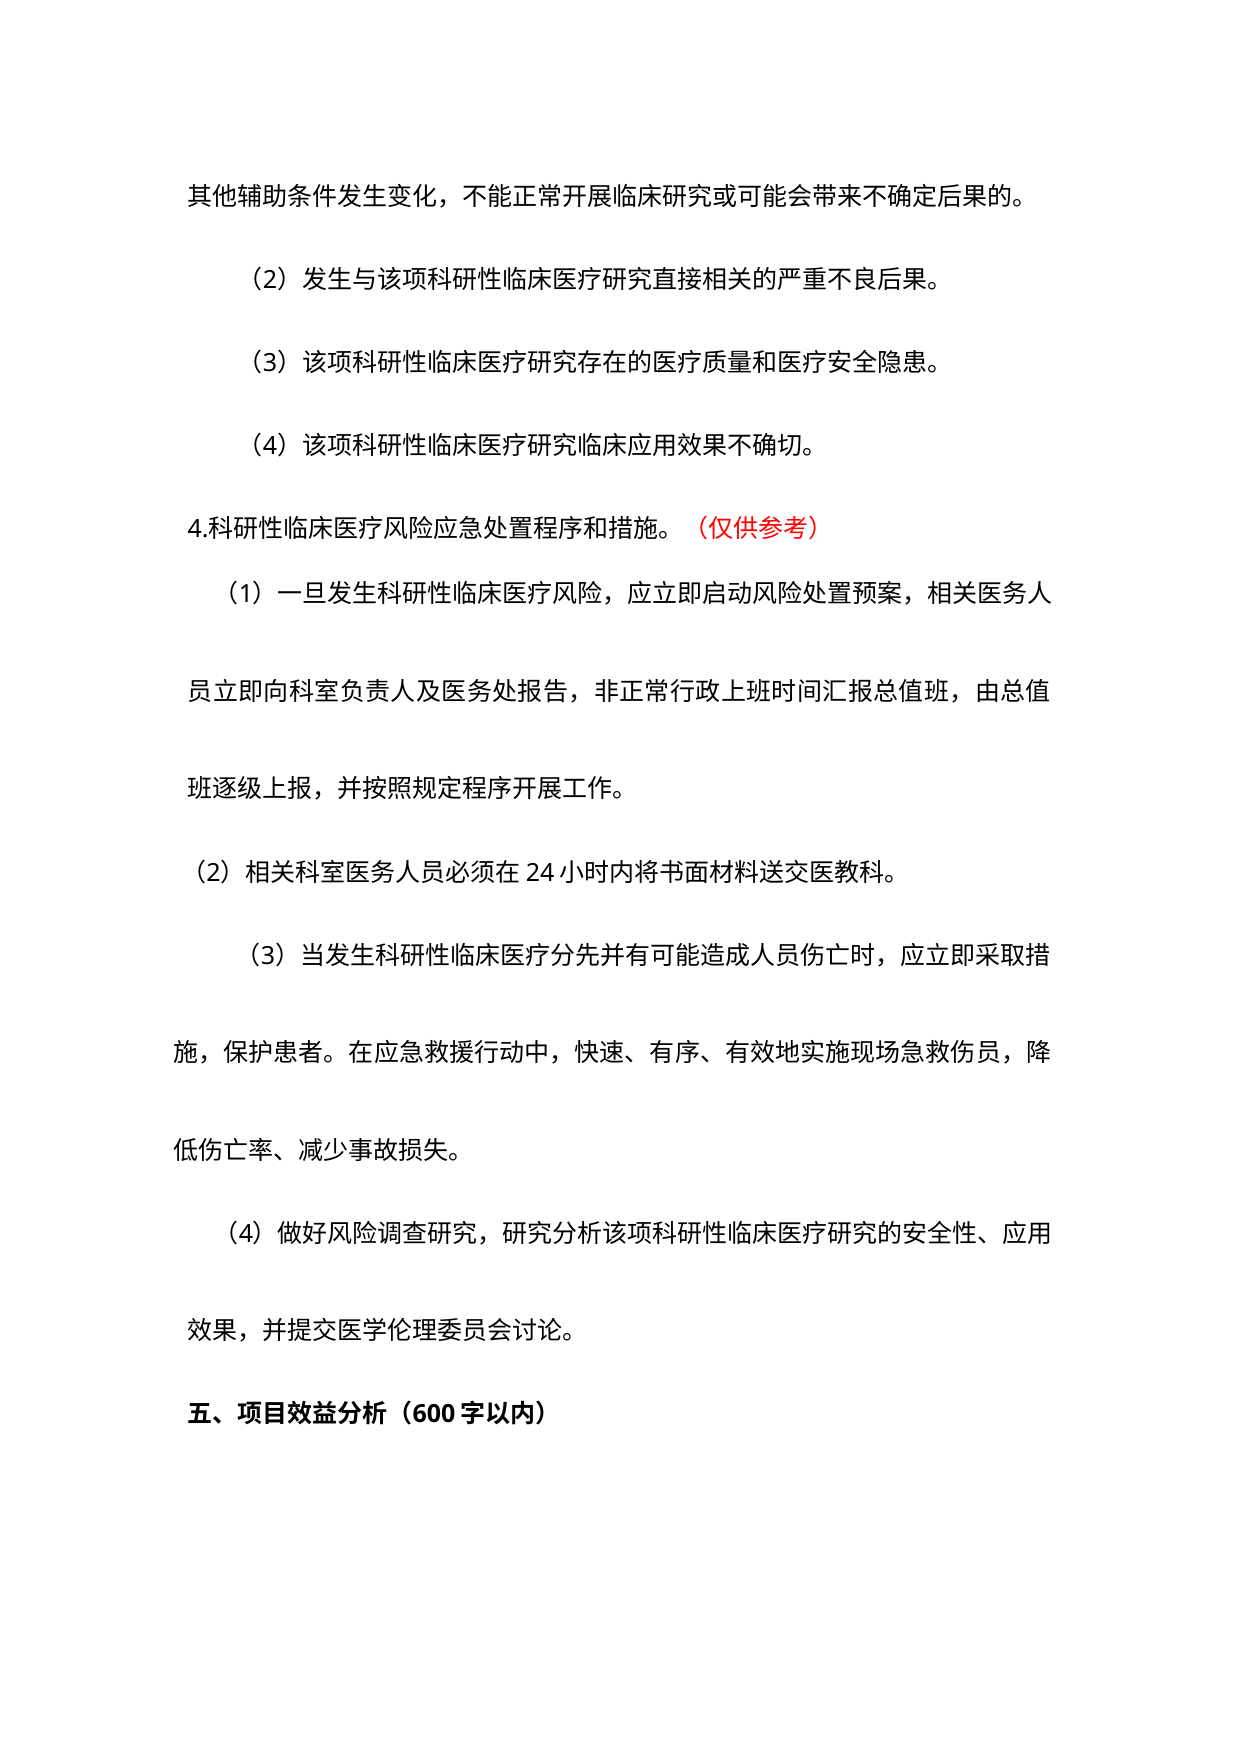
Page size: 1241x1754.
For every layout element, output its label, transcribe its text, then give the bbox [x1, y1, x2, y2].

text （1）一旦发生科研性临床医疗风险，应立即启动风险处置预案，相关医务人员立即向科室负责人及医务处报告，非正常行政上班时间汇报总值班，由总值班逐级上报，并按照规定程序开展工作。 [187, 559, 1053, 819]
text （3）该项科研性临床医疗研究存在的医疗质量和医疗安全隐患。 [231, 328, 1053, 393]
text （2）发生与该项科研性临床医疗研究直接相关的严重不良后果。 [231, 245, 1053, 310]
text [187, 162, 1053, 227]
text 五、项目效益分析（600字以内） [187, 1379, 1053, 1444]
text （4）做好风险调查研究，研究分析该项科研性临床医疗研究的安全性、应用效果，并提交医学伦理委员会讨论。 [187, 1199, 1053, 1361]
text （4）该项科研性临床医疗研究临床应用效果不确切。 [231, 411, 1053, 476]
text （3）当发生科研性临床医疗分先并有可能造成人员伤亡时，应立即采取措施，保护患者。在应急救援行动中，快速、有序、有效地实施现场急救伤员，降低伤亡率、减少事故损失。 [173, 921, 1053, 1181]
text 4.科研性临床医疗风险应急处置程序和措施。（仅供参考） [187, 494, 1053, 559]
text （2）相关科室医务人员必须在24小时内将书面材料送交医教科。 [129, 838, 1053, 903]
